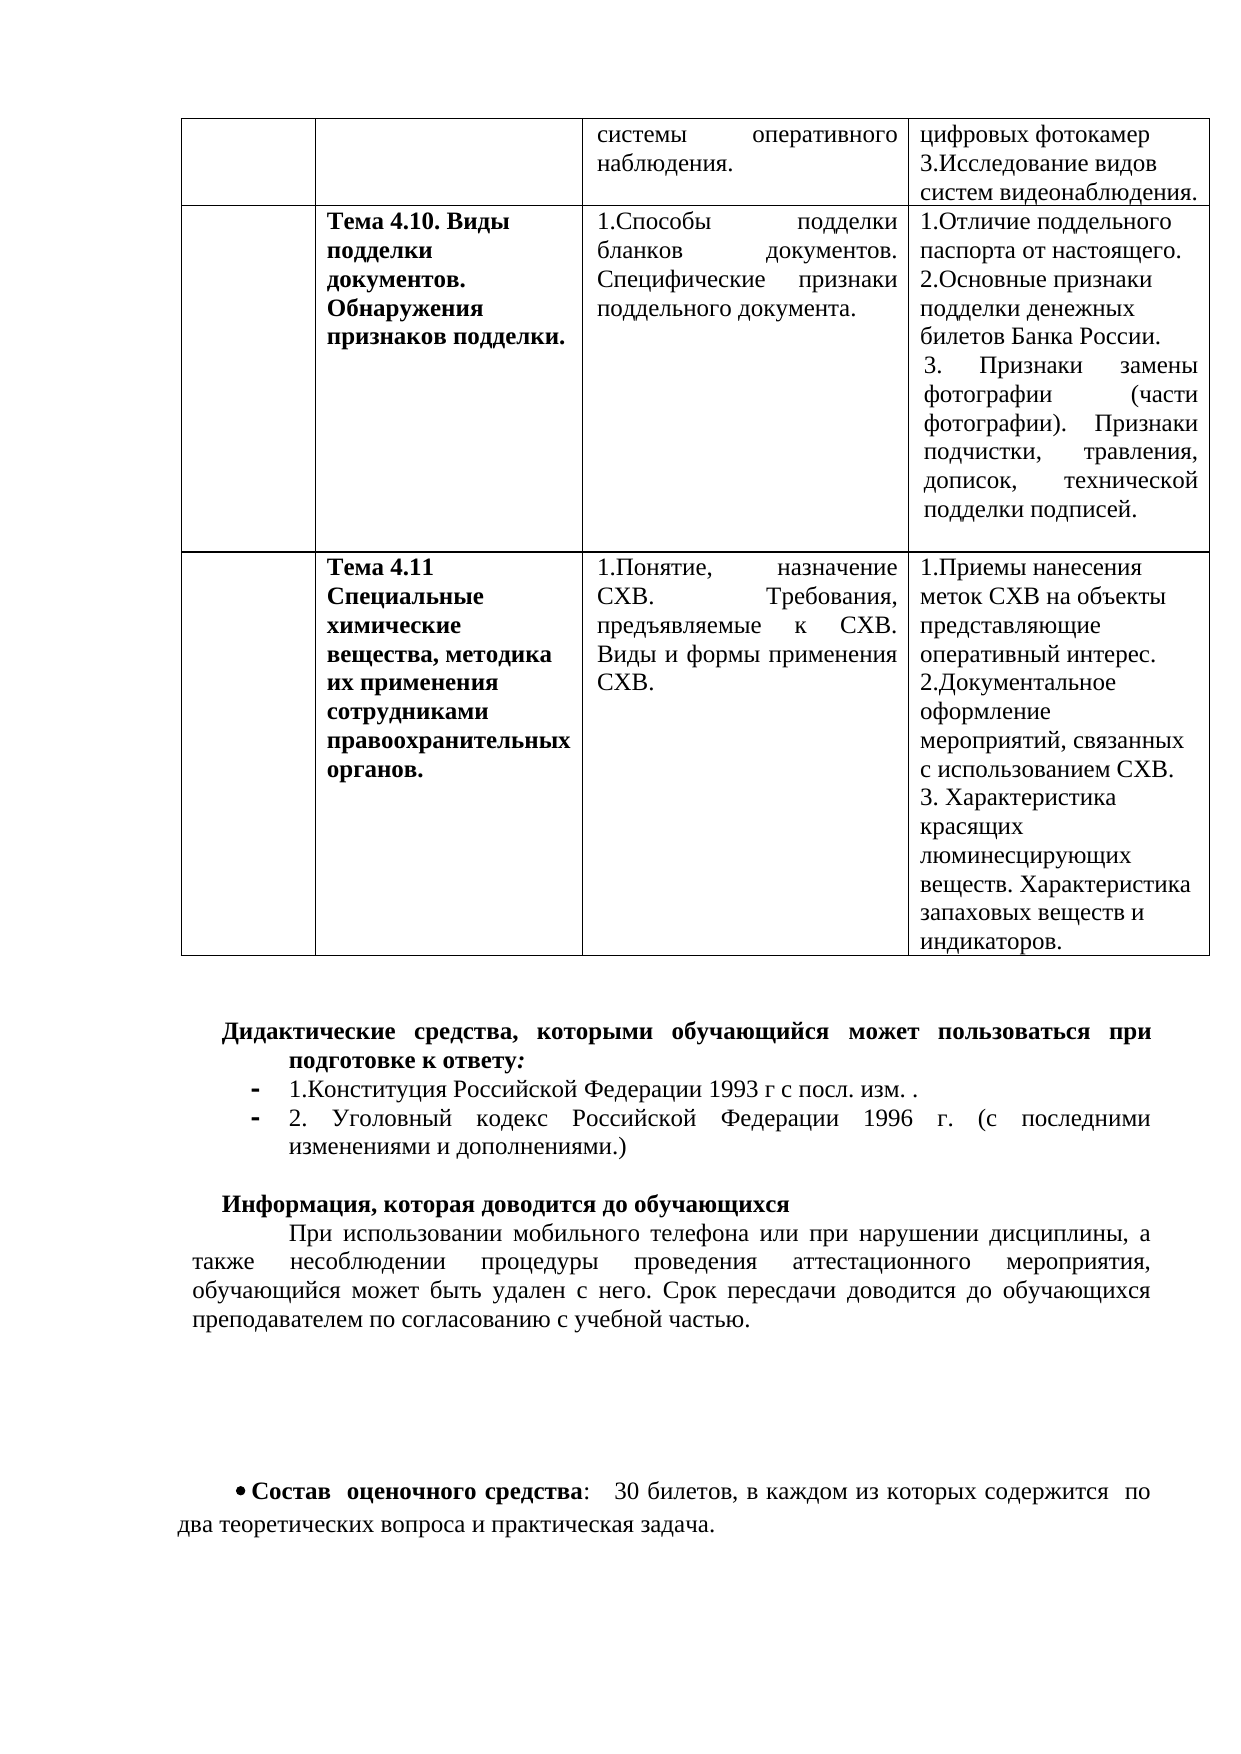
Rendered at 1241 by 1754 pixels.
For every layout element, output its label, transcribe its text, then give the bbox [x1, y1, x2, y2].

table_cell [182, 119, 315, 205]
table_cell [909, 119, 1209, 205]
list Состав оценочного средства: 30 билетов, в каждом из которых содержится по два теоретических вопроса и практическая задача. [177, 1476, 1152, 1538]
table_cell 1.Отличие поддельного паспорта от настоящего. 2.Основные признаки подделки денежных билетов Банка России. 3. Признаки замены фотографии (части фотографии). Признаки подчистки, травления, дописок, технической подделки подписей. [909, 206, 1209, 551]
text Информация, которая доводится до обучающихся [222, 1189, 1152, 1218]
table_cell Тема 4.10. Виды подделки документов. Обнаружения признаков подделки. [316, 206, 582, 551]
table_cell [182, 553, 315, 955]
table_cell 1.Способы подделки бланков документов. Специфические признаки поддельного документа. [583, 206, 908, 551]
list 1.Конституция Российской Федерации 1993 г с посл. изм. . [251, 1074, 1152, 1103]
table_cell 1.Понятие, назначение СХВ. Требования, предъявляемые к СХВ. Виды и формы применения СХВ. [583, 553, 908, 955]
table_cell Тема 4.11 Специальные химические вещества, методика их применения сотрудниками правоохранительных органов. [316, 553, 582, 955]
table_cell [583, 119, 908, 205]
text При использовании мобильного телефона или при нарушении дисциплины, а также несоблюдении процедуры проведения аттестационного мероприятия, обучающийся может быть удален с него. Срок пересдачи доводится до обучающихся преподавателем по согласованию с учебной частью. [192, 1218, 1152, 1333]
list 2. Уголовный кодекс Российской Федерации 1996 г. (с последними изменениями и дополнениями.) [251, 1103, 1152, 1160]
text Дидактические средства, которыми обучающийся может пользоваться при подготовке к ответу: [222, 1016, 1152, 1074]
table_cell 1.Приемы нанесения меток СХВ на объекты представляющие оперативный интерес. 2.Документальное оформление мероприятий, связанных с использованием СХВ. 3. Характеристика красящих люминесцирующих веществ. Характеристика запаховых веществ и индикаторов. [909, 553, 1209, 955]
table_cell [182, 206, 315, 551]
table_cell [316, 119, 582, 205]
